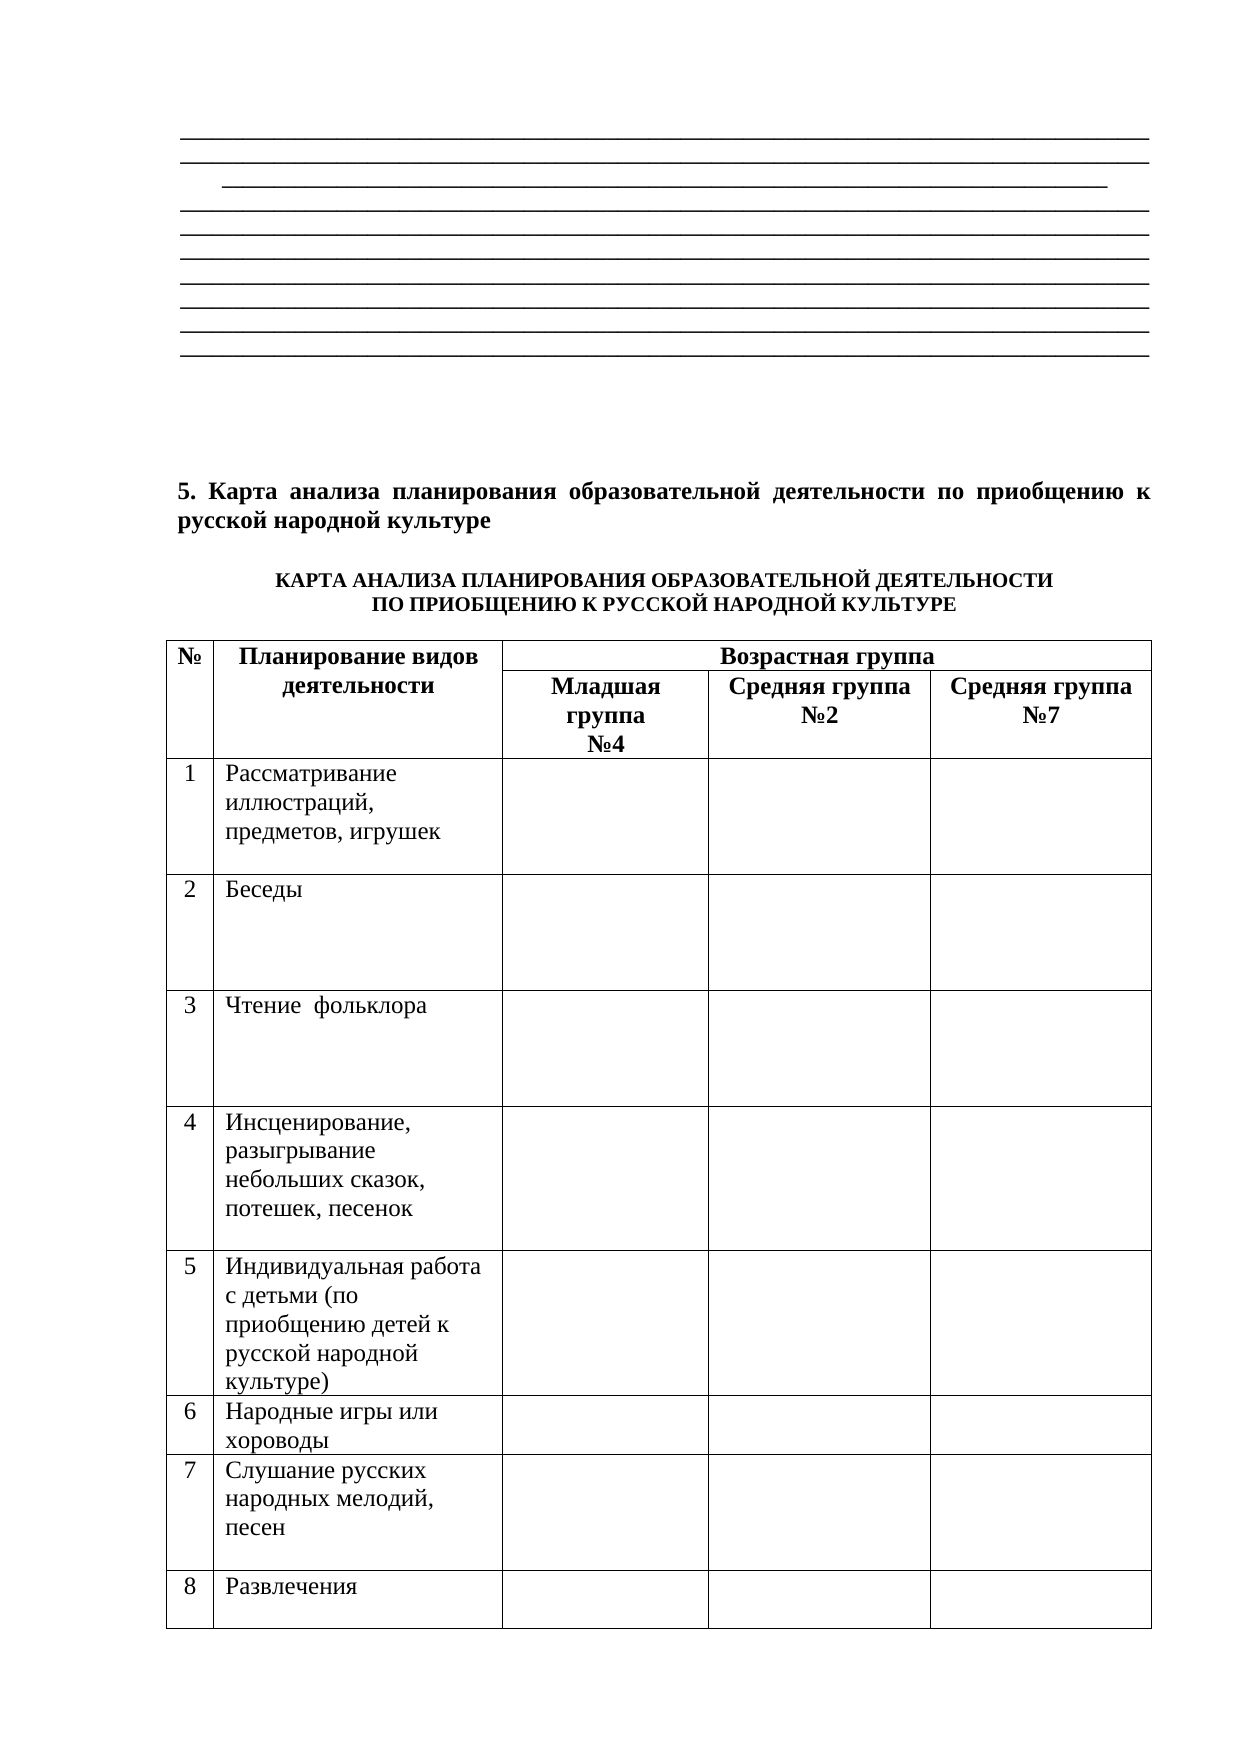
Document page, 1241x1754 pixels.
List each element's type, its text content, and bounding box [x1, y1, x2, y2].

table_cell [709, 1571, 930, 1628]
table_header Возрастная группа [503, 641, 1151, 670]
table_cell [709, 1251, 930, 1395]
table_header № [167, 641, 213, 757]
table_cell [503, 991, 708, 1106]
table_cell [709, 759, 930, 873]
table_cell Рассматривание иллюстраций, предметов, игрушек [214, 759, 502, 873]
table_cell [931, 1571, 1151, 1628]
table_cell Беседы [214, 875, 502, 989]
table_cell 4 [167, 1107, 213, 1250]
table_cell 7 [167, 1455, 213, 1570]
table_cell [931, 991, 1151, 1106]
table_cell Инсценирование, разыгрывание небольших сказок, потешек, песенок [214, 1107, 502, 1250]
table_cell Слушание русских народных мелодий, песен [214, 1455, 502, 1570]
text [177, 118, 1152, 190]
table_cell [931, 1107, 1151, 1250]
table_cell [709, 875, 930, 989]
table_cell [931, 759, 1151, 873]
table_cell 1 [167, 759, 213, 873]
table_cell 3 [167, 991, 213, 1106]
table_cell Средняя группа №2 [709, 671, 930, 757]
table_cell [503, 1571, 708, 1628]
table_cell Индивидуальная работа с детьми (по приобщению детей к русской народной культуре) [214, 1251, 502, 1395]
table_cell 5 [167, 1251, 213, 1395]
text ПО ПРИОБЩЕНИЮ К РУССКОЙ НАРОДНОЙ КУЛЬТУРЕ [177, 592, 1152, 616]
text ___________________________________________________________________________________________________________________________________________________________________________________________________________________________________________________________________________________________________________________________________________________________________________________________________________________________________________________________________________________________________________________________________________________________________________________________________________________________________________________________________________ [177, 190, 1152, 359]
table_cell [709, 991, 930, 1106]
table_cell [503, 1455, 708, 1570]
table_cell 2 [167, 875, 213, 989]
text КАРТА АНАЛИЗА ПЛАНИРОВАНИЯ ОБРАЗОВАТЕЛЬНОЙ ДЕЯТЕЛЬНОСТИ [177, 568, 1152, 592]
table_cell [503, 875, 708, 989]
table_cell Развлечения [214, 1571, 502, 1628]
table_cell [709, 1455, 930, 1570]
table_cell [503, 759, 708, 873]
table_header Планирование видов деятельности [214, 641, 502, 757]
table_cell Чтение фольклора [214, 991, 502, 1106]
table_cell [931, 875, 1151, 989]
table_cell [931, 1455, 1151, 1570]
table_cell Младшая группа №4 [503, 671, 708, 757]
table_cell Средняя группа №7 [931, 671, 1151, 757]
table_cell 8 [167, 1571, 213, 1628]
table_cell [503, 1251, 708, 1395]
table_cell [709, 1396, 930, 1454]
table_cell [503, 1107, 708, 1250]
text 5. Карта анализа планирования образовательной деятельности по приобщению к русской народной культуре [177, 476, 1152, 534]
table_cell [931, 1396, 1151, 1454]
table_cell Народные игры или хороводы [214, 1396, 502, 1454]
table_cell 6 [167, 1396, 213, 1454]
table_cell [931, 1251, 1151, 1395]
table_cell [503, 1396, 708, 1454]
table_cell [709, 1107, 930, 1250]
